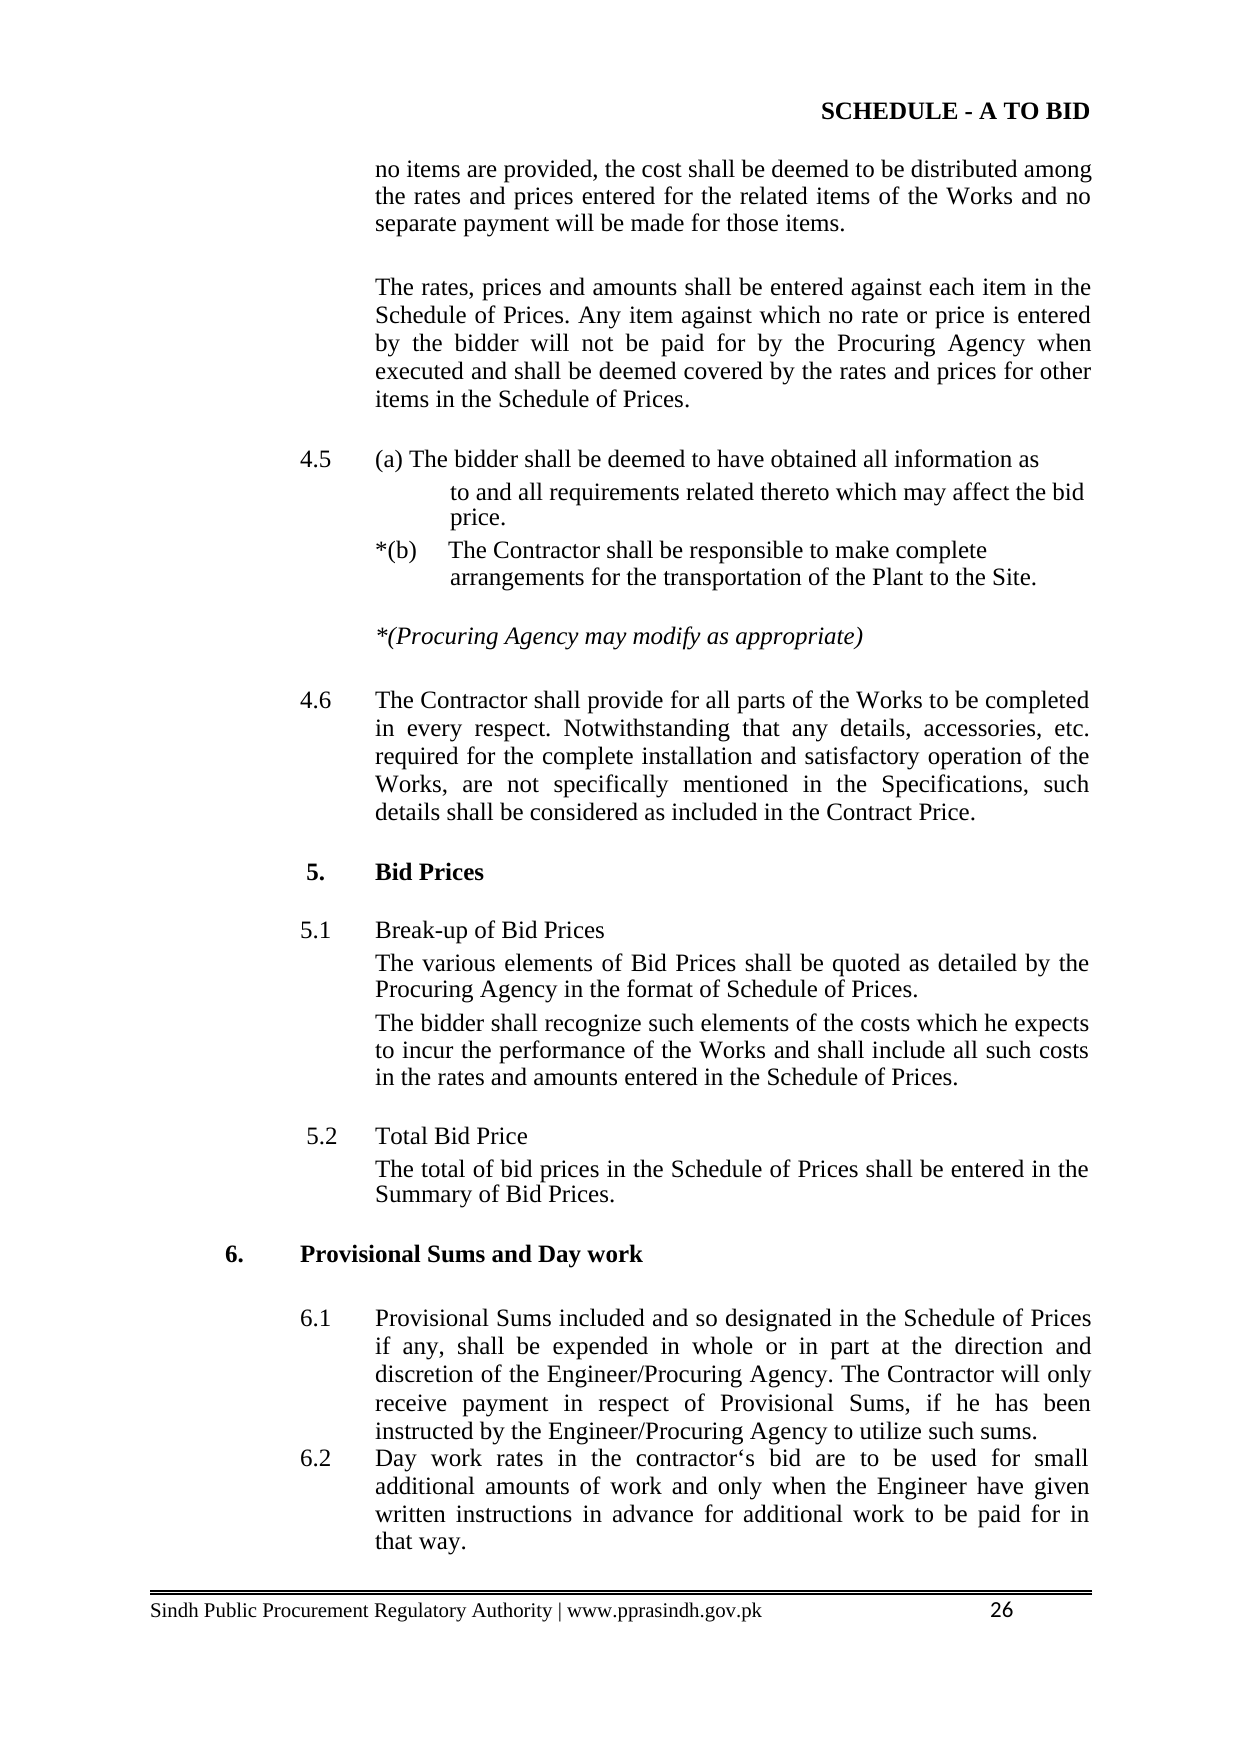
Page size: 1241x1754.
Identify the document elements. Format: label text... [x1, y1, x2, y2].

text The various elements of Bid Prices shall be quoted as detailed by the Procuring Agency in the format of Schedule of Prices. [375, 951, 1090, 1002]
list Provisional Sums included and so designated in the Schedule of Prices if any, shall be expended in whole or in part at the direction and discretion of the Engineer/Procuring Agency. The Contractor will only receive payment in respect of Provisional Sums, if he has been instructed by the Engineer/Procuring Agency to utilize such sums. [300, 1304, 1092, 1445]
text The bidder shall recognize such elements of the costs which he expects to incur the performance of the Works and shall include all such costs in the rates and amounts entered in the Schedule of Prices. [375, 1009, 1090, 1091]
text to and all requirements related thereto which may affect the bid price. [450, 479, 1090, 531]
text *(Procuring Agency may modify as appropriate) [375, 621, 1092, 649]
list Provisional Sums and Day work [225, 1239, 1092, 1268]
list Bid Prices [306, 857, 1092, 885]
text *(b) The Contractor shall be responsible to make complete arrangements for the transportation of the Plant to the Site. [375, 538, 1090, 591]
list (a) The bidder shall be deemed to have obtained all information as [300, 444, 1092, 473]
text The rates, prices and amounts shall be entered against each item in the Schedule of Prices. Any item against which no rate or price is entered by the bidder will not be paid for by the Procuring Agency when executed and shall be deemed covered by the rates and prices for other items in the Schedule of Prices. [375, 273, 1092, 413]
list Total Bid Price [306, 1121, 1092, 1150]
text The total of bid prices in the Schedule of Prices shall be entered in the Summary of Bid Prices. [375, 1156, 1090, 1208]
text no items are provided, the cost shall be deemed to be distributed among the rates and prices entered for the related items of the Works and no separate payment will be made for those items. [375, 156, 1092, 237]
list Break-up of Bid Prices [300, 915, 1092, 944]
list The Contractor shall provide for all parts of the Works to be completed in every respect. Notwithstanding that any details, accessories, etc. required for the complete installation and satisfactory operation of the Works, are not specifically mentioned in the Specifications, such details shall be considered as included in the Contract Price. [300, 686, 1090, 825]
text SCHEDULE - A TO BID [821, 96, 1092, 125]
list Day work rates in the contractor‘s bid are to be used for small additional amounts of work and only when the Engineer have given written instructions in advance for additional work to be paid for in that way. [300, 1445, 1090, 1555]
